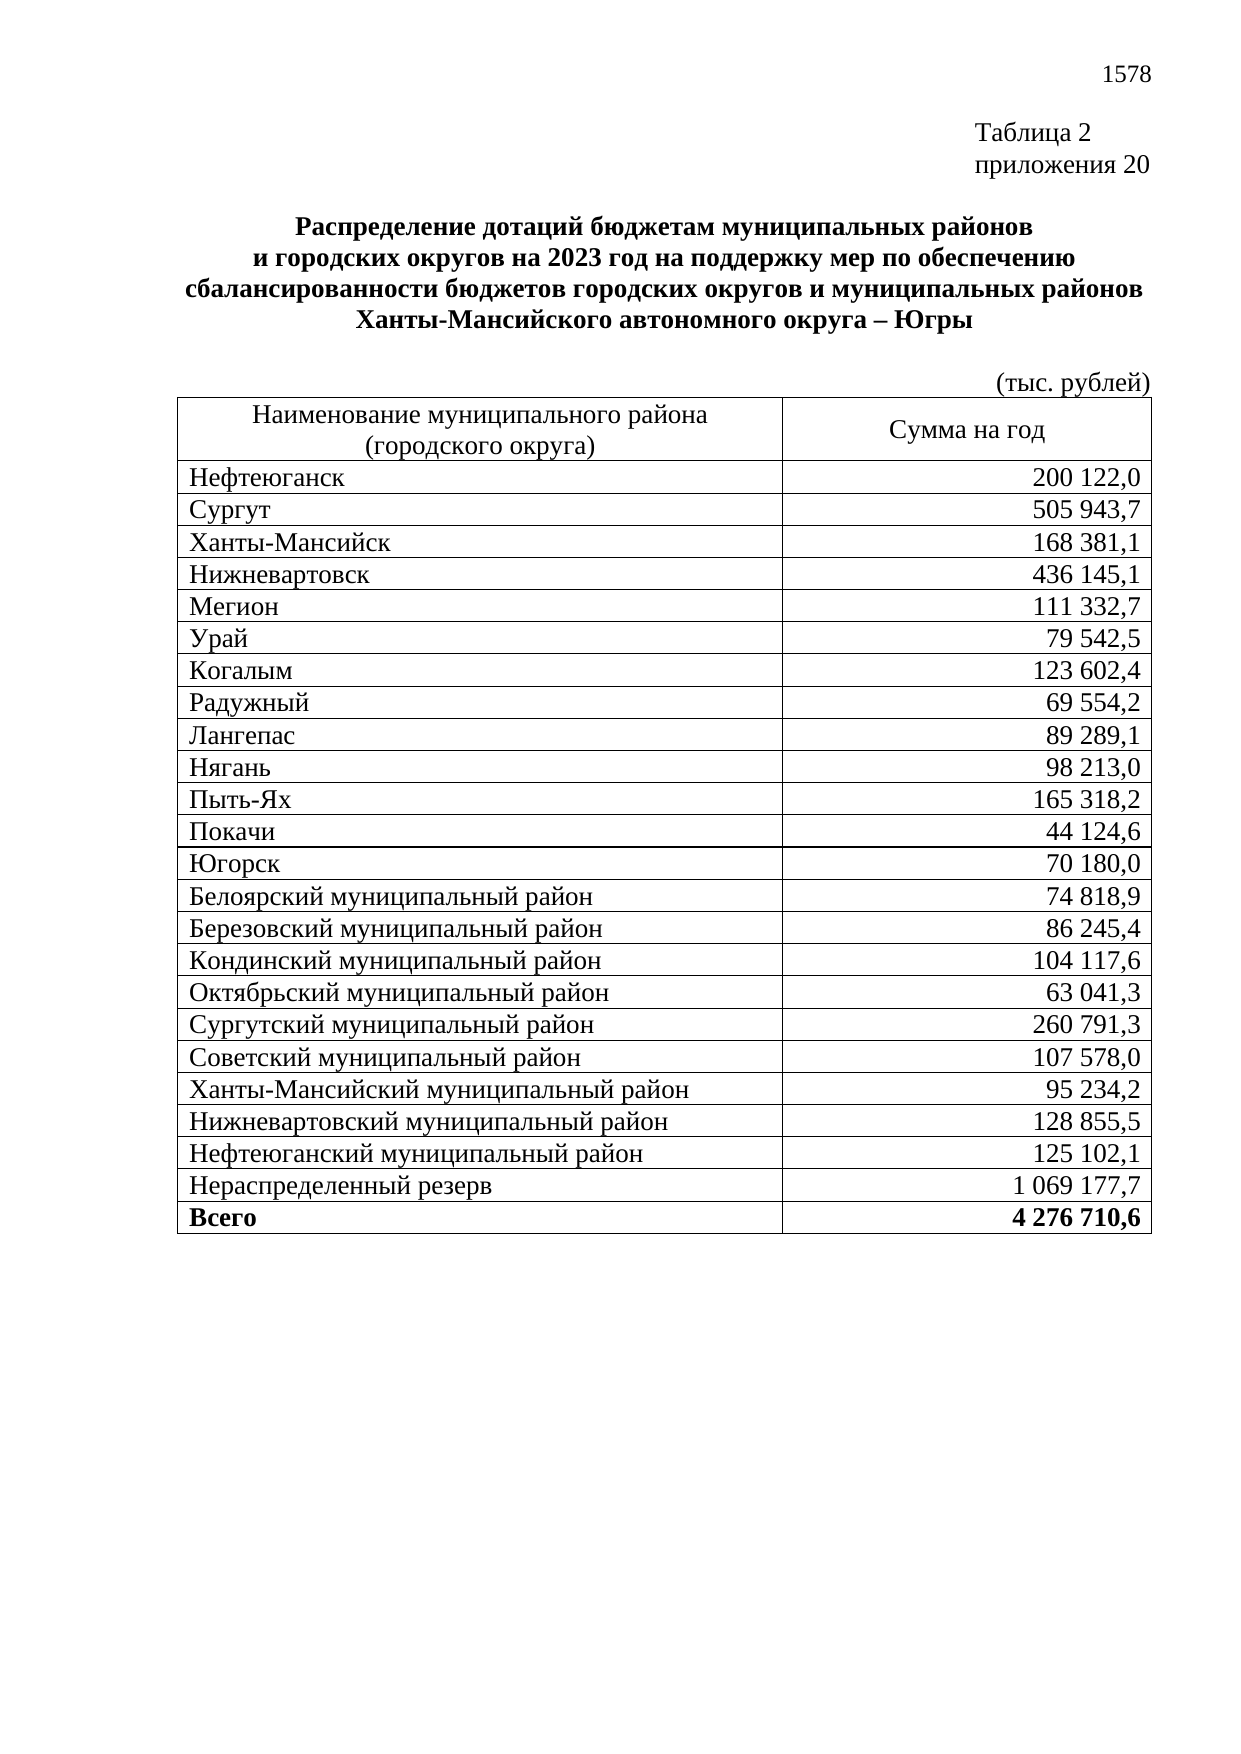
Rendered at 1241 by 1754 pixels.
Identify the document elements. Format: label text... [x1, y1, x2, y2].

table_cell 89 289,1 [783, 719, 1151, 750]
table_cell Нижневартовский муниципальный район [178, 1105, 782, 1136]
table_cell Нефтеюганский муниципальный район [178, 1137, 782, 1168]
table_cell Мегион [178, 590, 782, 621]
table_cell 63 041,3 [783, 976, 1151, 1007]
table_cell 104 117,6 [783, 944, 1151, 975]
text (тыс. рублей) [988, 366, 1152, 397]
table_cell 200 122,0 [783, 461, 1151, 492]
text Таблица 2 [974, 117, 1152, 148]
table_cell 107 578,0 [783, 1041, 1151, 1072]
table_cell 86 245,4 [783, 912, 1151, 943]
table_cell 125 102,1 [783, 1137, 1151, 1168]
table_cell Нижневартовск [178, 558, 782, 589]
table_cell Сургутский муниципальный район [178, 1009, 782, 1039]
table_cell 69 554,2 [783, 687, 1151, 718]
table_cell 505 943,7 [783, 494, 1151, 524]
table_cell Когалым [178, 654, 782, 686]
table_cell Урай [178, 622, 782, 653]
table_cell Ханты-Мансийск [178, 526, 782, 557]
table_cell 4 276 710,6 [783, 1202, 1151, 1233]
table_cell 98 213,0 [783, 751, 1151, 782]
table_cell Всего [178, 1202, 782, 1233]
table_cell Пыть-Ях [178, 783, 782, 814]
table_cell Советский муниципальный район [178, 1041, 782, 1072]
table_cell Ханты-Мансийский муниципальный район [178, 1073, 782, 1104]
table_cell Октябрьский муниципальный район [178, 976, 782, 1007]
table_cell 44 124,6 [783, 815, 1151, 846]
text и городских округов на 2023 год на поддержку мер по обеспечению сбалансированности бюджетов городских округов и муниципальных районов Ханты-Мансийского автономного округа – Югры [177, 241, 1152, 334]
table_cell 165 318,2 [783, 783, 1151, 814]
text приложения 20 [974, 148, 1152, 179]
table_cell 111 332,7 [783, 590, 1151, 621]
table_cell 260 791,3 [783, 1009, 1151, 1039]
table_cell 95 234,2 [783, 1073, 1151, 1104]
table_cell Радужный [178, 687, 782, 718]
table_cell Березовский муниципальный район [178, 912, 782, 943]
table_cell 79 542,5 [783, 622, 1151, 653]
table_cell 436 145,1 [783, 558, 1151, 589]
table_cell Нягань [178, 751, 782, 782]
table_cell 74 818,9 [783, 880, 1151, 911]
table_cell Покачи [178, 815, 782, 846]
table_cell Сургут [178, 494, 782, 524]
table_cell 123 602,4 [783, 654, 1151, 686]
table_cell Нераспределенный резерв [178, 1169, 782, 1201]
table_cell 1 069 177,7 [783, 1169, 1151, 1201]
table_cell 128 855,5 [783, 1105, 1151, 1136]
table_cell Югорск [178, 848, 782, 879]
table_cell Нефтеюганск [178, 461, 782, 492]
table_cell 70 180,0 [783, 848, 1151, 879]
table_cell Белоярский муниципальный район [178, 880, 782, 911]
table_header Наименование муниципального района (городского округа) [178, 398, 782, 460]
text Распределение дотаций бюджетам муниципальных районов [177, 210, 1152, 241]
table_cell Лангепас [178, 719, 782, 750]
table_cell Кондинский муниципальный район [178, 944, 782, 975]
table_header Сумма на год [783, 398, 1151, 460]
table_cell 168 381,1 [783, 526, 1151, 557]
